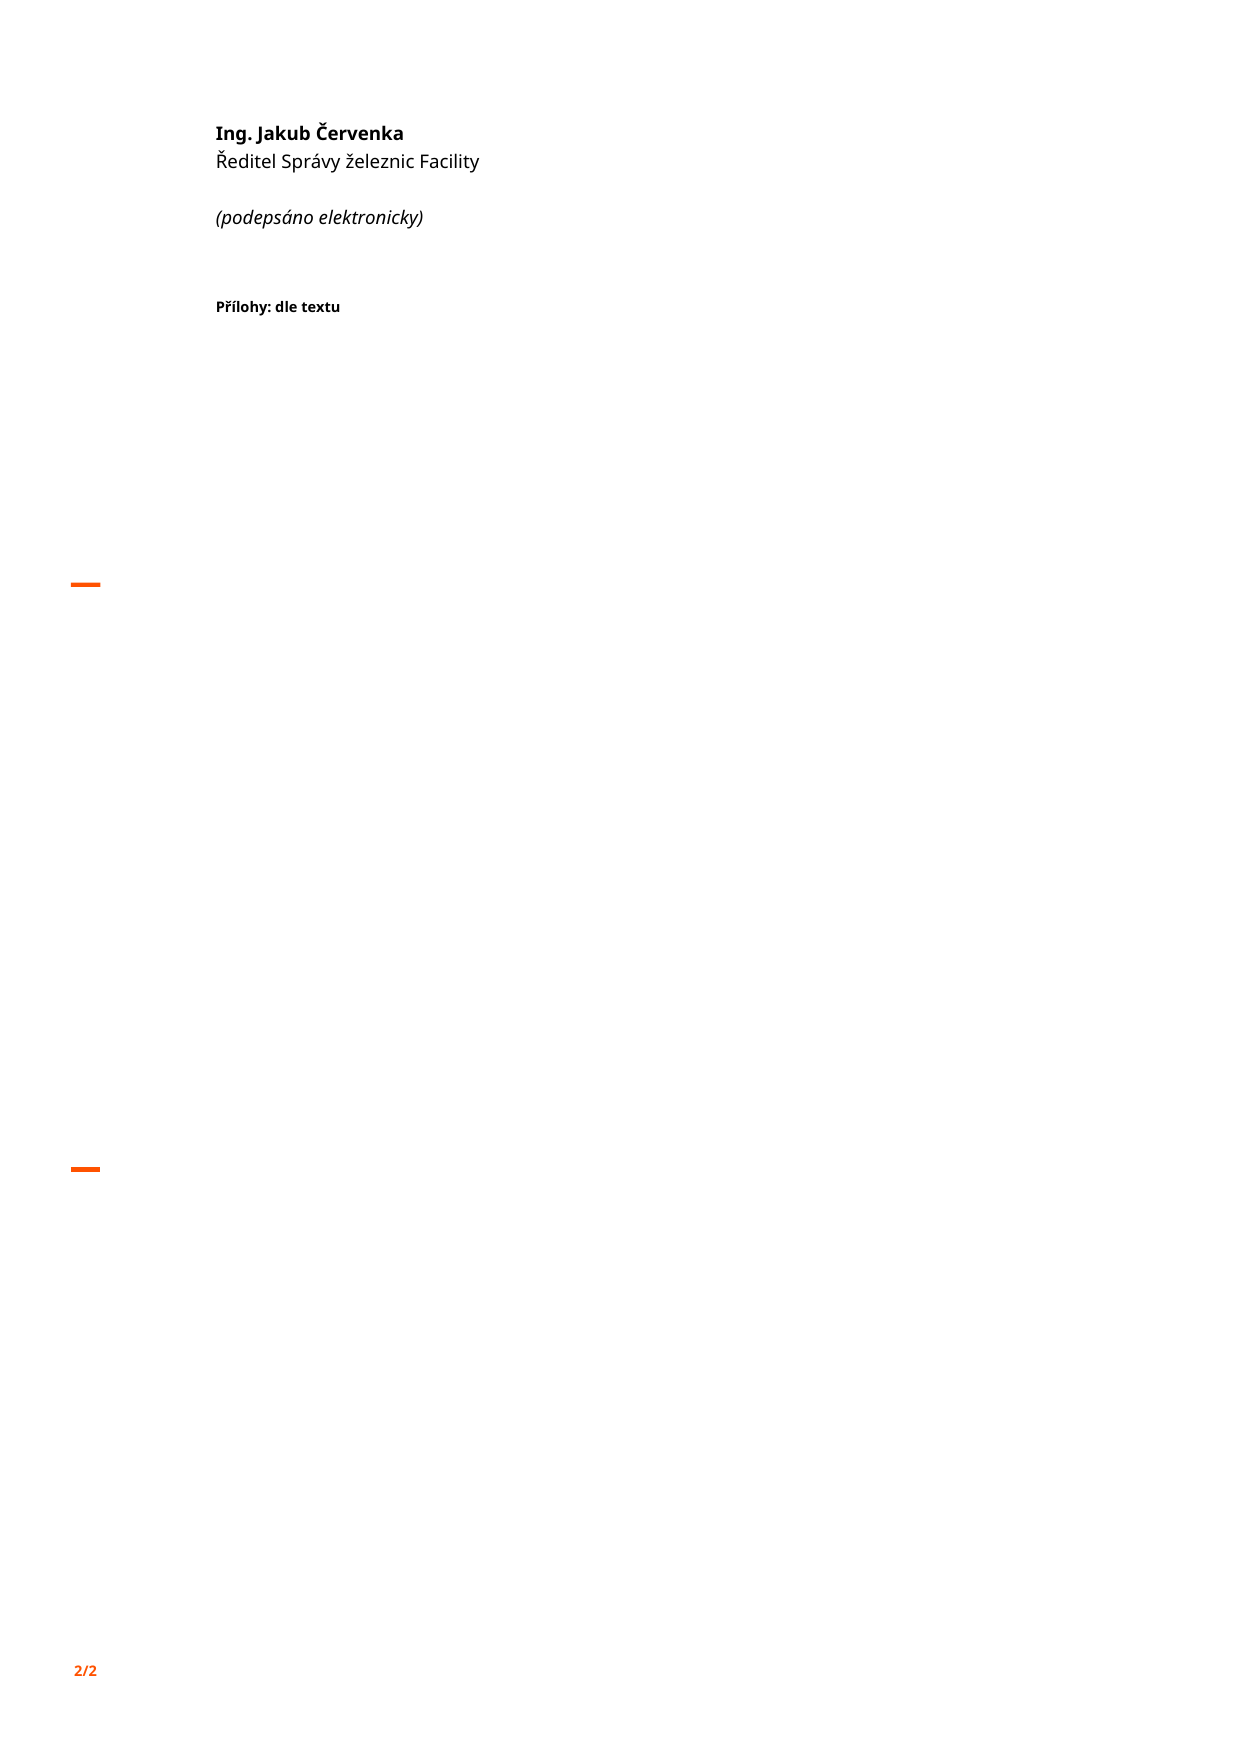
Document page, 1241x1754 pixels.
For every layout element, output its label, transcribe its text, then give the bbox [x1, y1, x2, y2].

text Ing. Jakub Červenka [216, 121, 1122, 146]
text (podepsáno elektronicky) [216, 205, 1122, 230]
text Přílohy: dle textu [216, 297, 1122, 317]
text Ředitel Správy železnic Facility [216, 149, 1122, 174]
